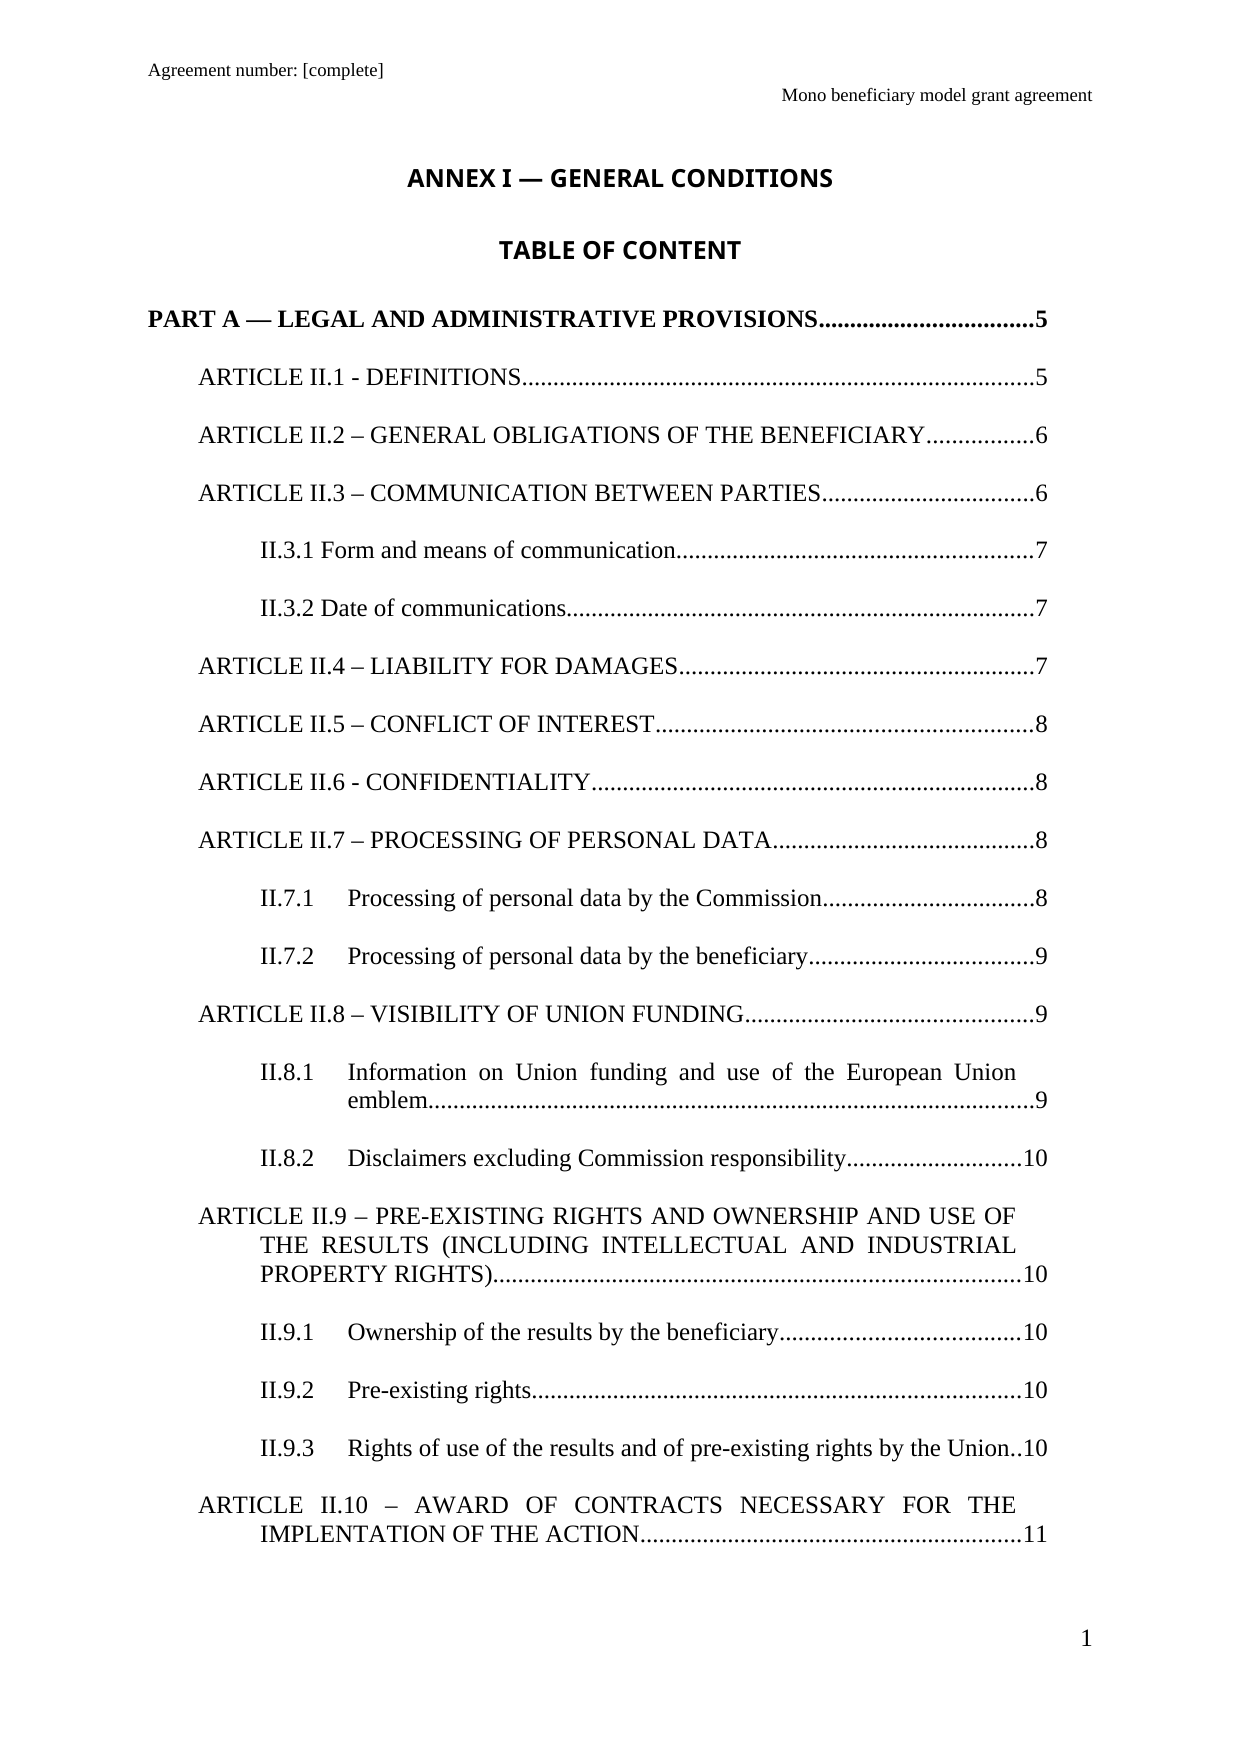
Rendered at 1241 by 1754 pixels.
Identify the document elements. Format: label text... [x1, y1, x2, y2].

text ARTICLE II.2 – GENERAL OBLIGATIONS OF THE BENEFICIARY 6 [198, 420, 1017, 448]
text II.9.3 Rights of use of the results and of pre-existing rights by the Union 10 [260, 1433, 1017, 1461]
text ARTICLE II.8 – VISIBILITY OF UNION FUNDING 9 [198, 999, 1017, 1028]
text ARTICLE II.5 – CONFLICT OF INTEREST 8 [198, 709, 1017, 738]
text ARTICLE II.4 – LIABILITY FOR DAMAGES 7 [198, 651, 1017, 680]
text II.8.1 Information on Union funding and use of the European Union emblem 9 [260, 1057, 1017, 1114]
text II.8.2 Disclaimers excluding Commission responsibility 10 [260, 1143, 1017, 1172]
text II.3.1 Form and means of communication 7 [260, 536, 1017, 564]
text II.9.2 Pre-existing rights 10 [260, 1375, 1017, 1403]
text ARTICLE II.9 – PRE-EXISTING RIGHTS AND OWNERSHIP AND USE OF THE RESULTS (INCLUDING INTELLECTUAL AND INDUSTRIAL PROPERTY RIGHTS) 10 [198, 1201, 1017, 1288]
text ARTICLE II.7 – PROCESSING OF PERSONAL DATA 8 [198, 825, 1017, 854]
text II.9.1 Ownership of the results by the beneficiary 10 [260, 1317, 1017, 1346]
text II.7.2 Processing of personal data by the beneficiary 9 [260, 941, 1017, 970]
text ARTICLE II.3 – COMMUNICATION BETWEEN PARTIES 6 [198, 478, 1017, 506]
text ARTICLE II.10 – AWARD OF CONTRACTS NECESSARY FOR THE IMPLENTATION OF THE ACTION 11 [198, 1491, 1017, 1548]
text PART A — LEGAL AND ADMINISTRATIVE PROVISIONS 5 [148, 304, 1017, 333]
text II.7.1 Processing of personal data by the Commission 8 [260, 883, 1017, 912]
text II.3.2 Date of communications 7 [260, 593, 1017, 622]
subtitle Table of content [148, 232, 1092, 266]
text ARTICLE II.6 - CONFIDENTIALITY 8 [198, 767, 1017, 796]
text ARTICLE II.1 - DEFINITIONS 5 [198, 362, 1017, 391]
subtitle ANNEX I — GENERAL CONDITIONS [148, 161, 1092, 195]
